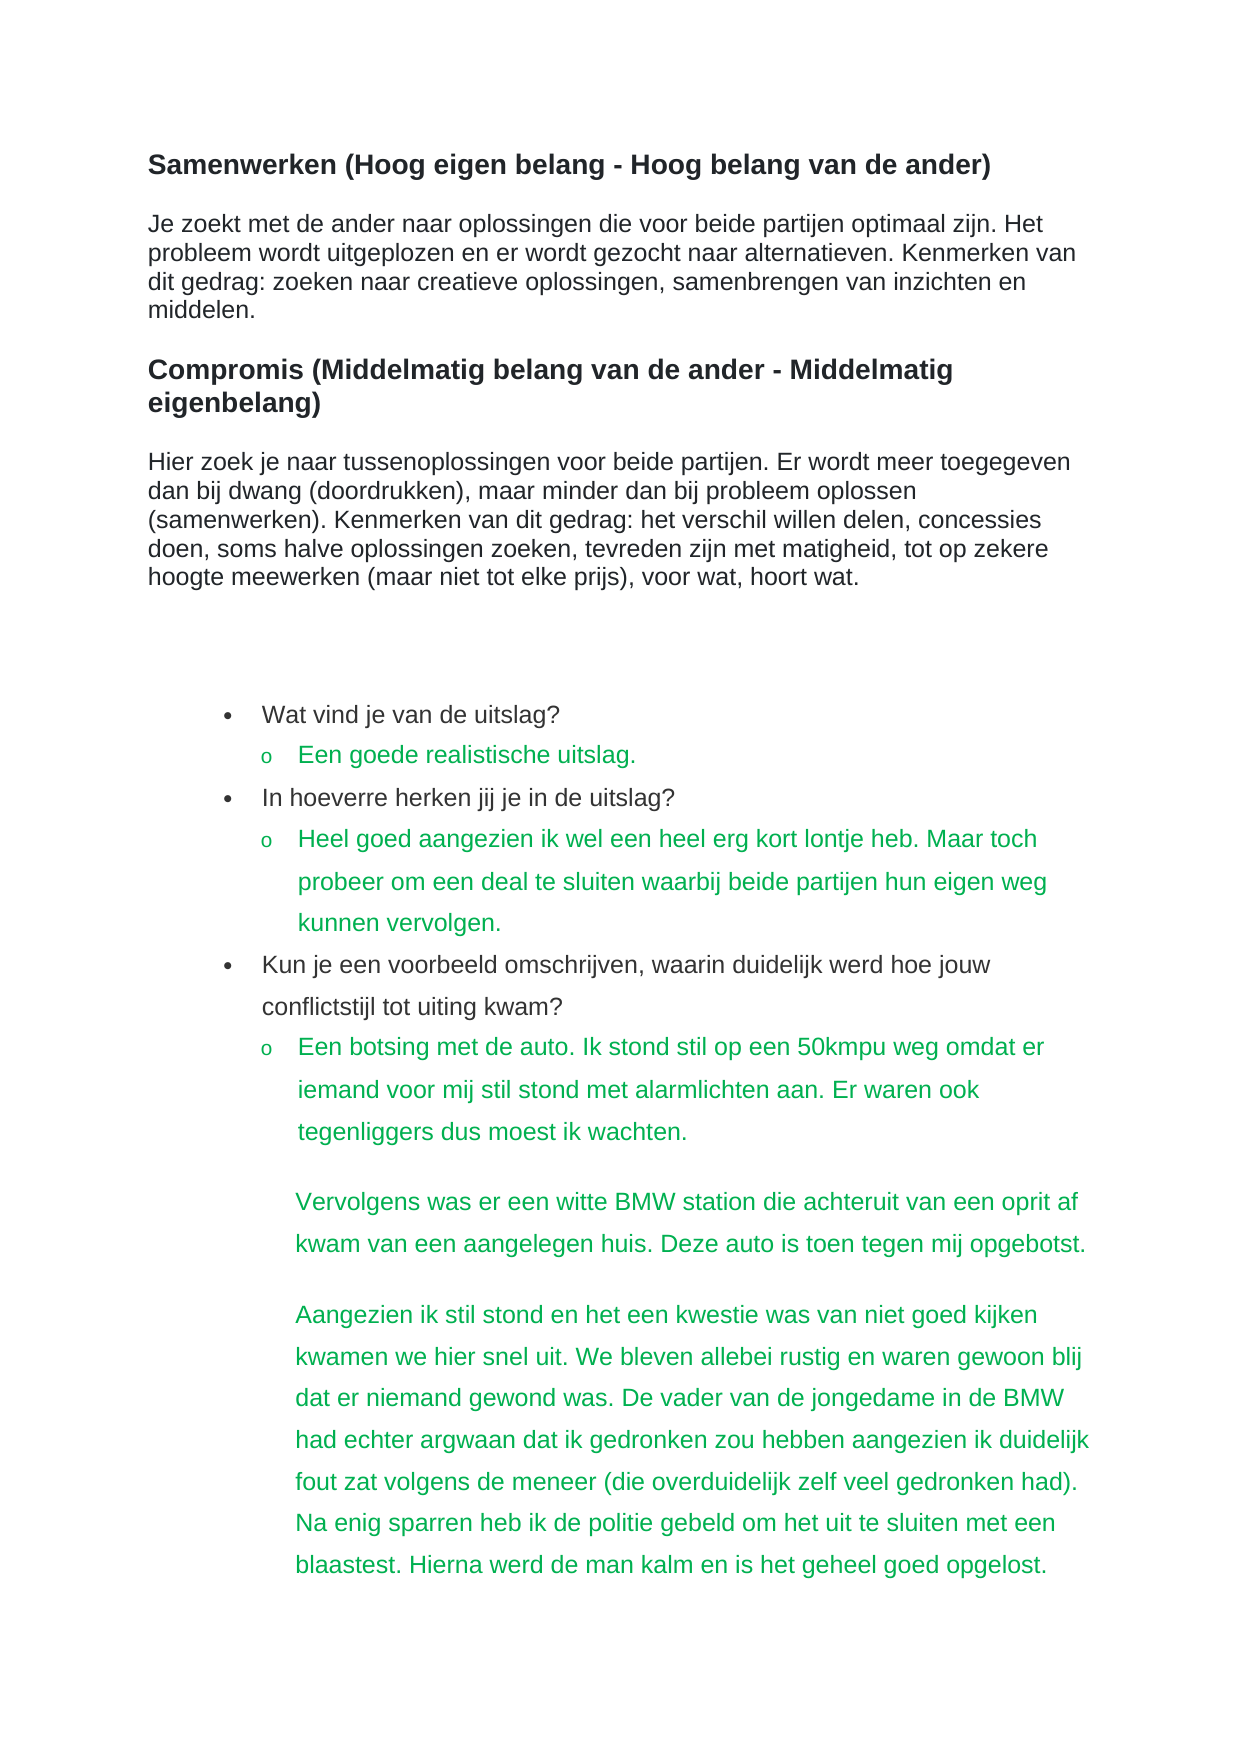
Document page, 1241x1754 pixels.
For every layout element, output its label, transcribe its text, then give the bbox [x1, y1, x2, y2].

list In hoeverre herken jij je in de uitslag? [224, 770, 1093, 812]
list Wat vind je van de uitslag? [224, 687, 1093, 728]
text Hier zoek je naar tussenoplossingen voor beide partijen. Er wordt meer toegegeven dan bij dwang (doordrukken), maar minder dan bij probleem oplossen (samenwerken). Kenmerken van dit gedrag: het verschil willen delen, concessies doen, soms halve oplossingen zoeken, tevreden zijn met matigheid, tot op zekere hoogte meewerken (maar niet tot elke prijs), voor wat, hoort wat. [148, 447, 1093, 591]
text Vervolgens was er een witte BMW station die achteruit van een oprit af kwam van een aangelegen huis. Deze auto is toen tegen mij opgebotst. [295, 1174, 1093, 1258]
list Een botsing met de auto. Ik stond stil op een 50kmpu weg omdat er iemand voor mij stil stond met alarmlichten aan. Er waren ook tegenliggers dus moest ik wachten. [260, 1020, 1093, 1145]
text Compromis (Middelmatig belang van de ander - Middelmatig eigenbelang) [148, 353, 1093, 418]
list Een goede realistische uitslag. [260, 728, 1093, 770]
text Aangezien ik stil stond en het een kwestie was van niet goed kijken kwamen we hier snel uit. We bleven allebei rustig en waren gewoon blij dat er niemand gewond was. De vader van de jongedame in de BMW had echter argwaan dat ik gedronken zou hebben aangezien ik duidelijk fout zat volgens de meneer (die overduidelijk zelf veel gedronken had). Na enig sparren heb ik de politie gebeld om het uit te sluiten met een blaastest. Hierna werd de man kalm en is het geheel goed opgelost. [295, 1287, 1093, 1578]
text Samenwerken (Hoog eigen belang - Hoog belang van de ander) [148, 148, 1093, 180]
text Je zoekt met de ander naar oplossingen die voor beide partijen optimaal zijn. Het probleem wordt uitgeplozen en er wordt gezocht naar alternatieven. Kenmerken van dit gedrag: zoeken naar creatieve oplossingen, samenbrengen van inzichten en middelen. [148, 209, 1093, 324]
list Heel goed aangezien ik wel een heel erg kort lontje heb. Maar toch probeer om een deal te sluiten waarbij beide partijen hun eigen weg kunnen vervolgen. [260, 812, 1093, 937]
list Kun je een voorbeeld omschrijven, waarin duidelijk werd hoe jouw conflictstijl tot uiting kwam? [224, 937, 1093, 1020]
